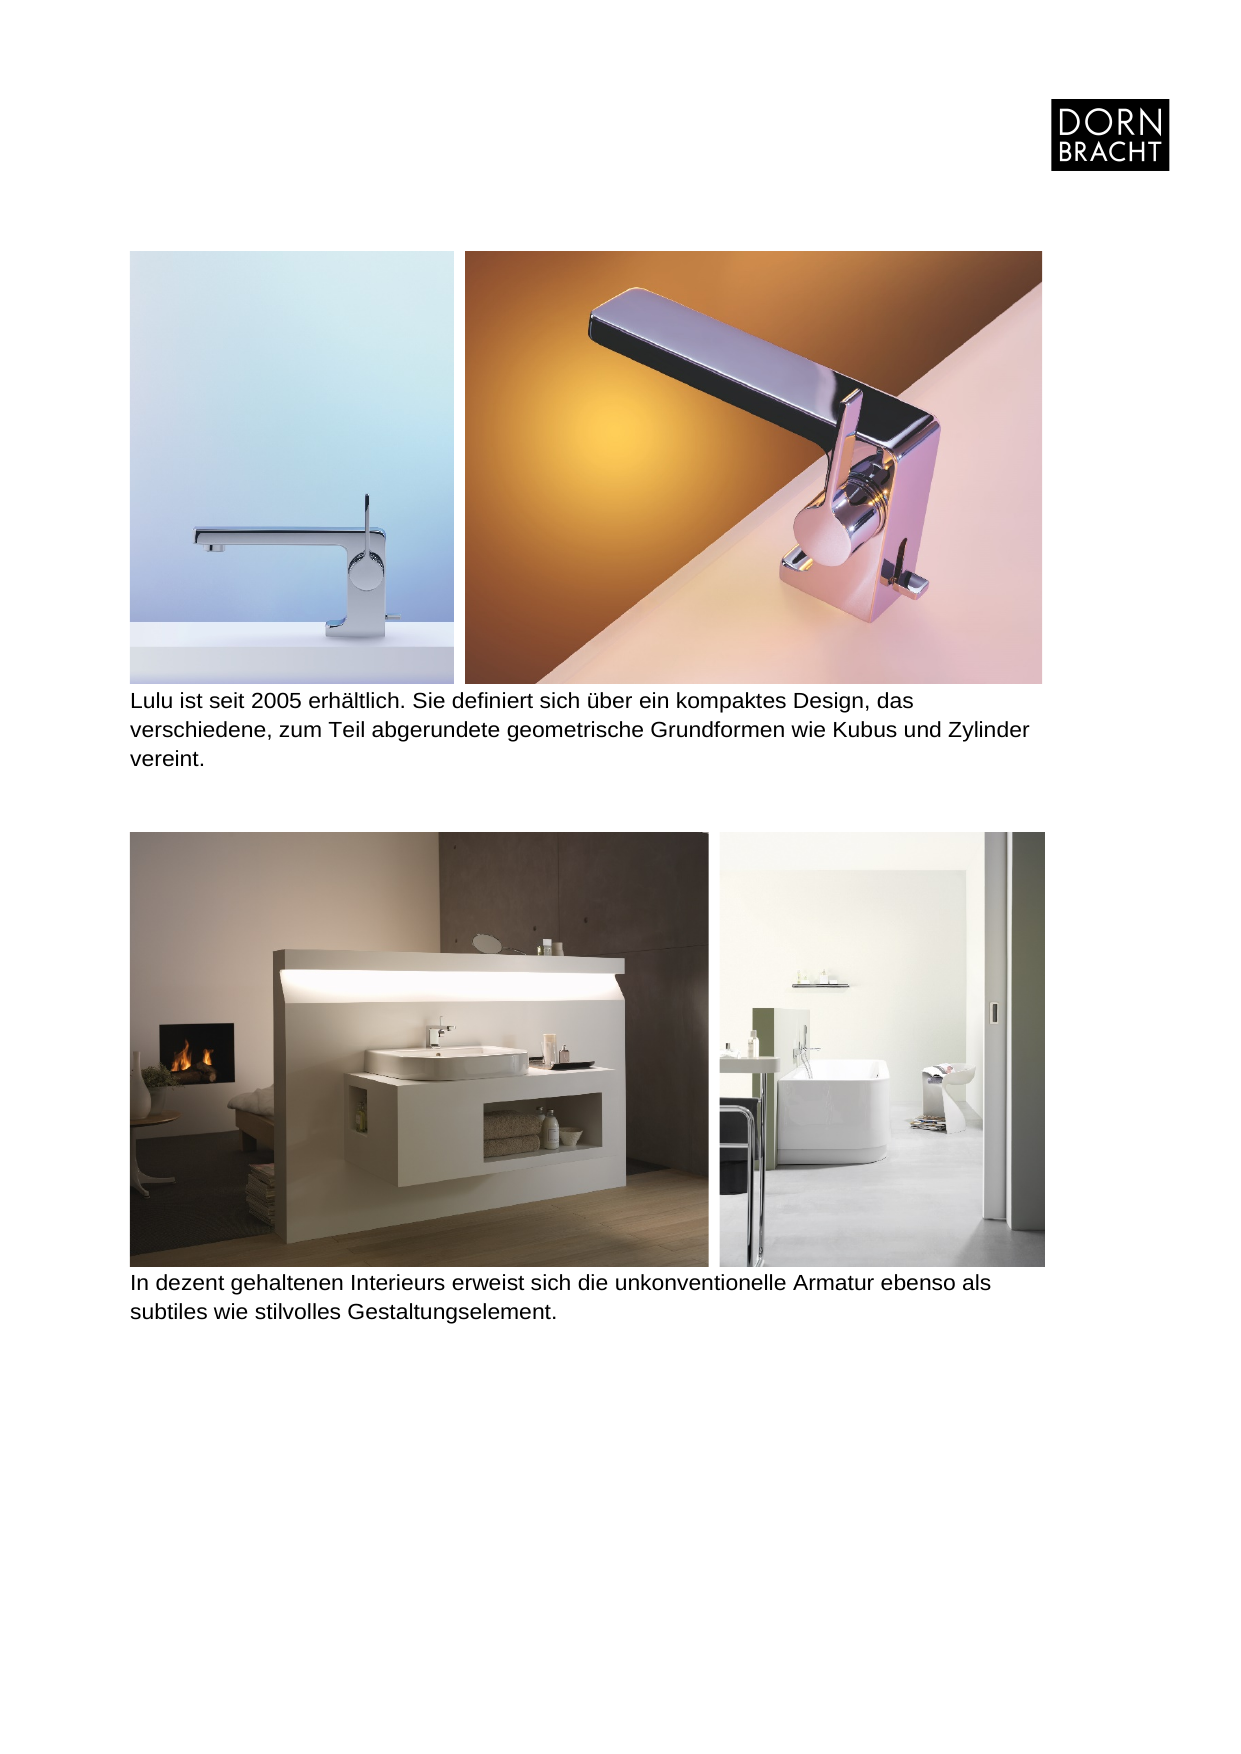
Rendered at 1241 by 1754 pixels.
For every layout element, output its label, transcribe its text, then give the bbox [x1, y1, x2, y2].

picture [129, 832, 709, 1267]
picture [129, 251, 454, 684]
picture [1051, 99, 1170, 171]
picture [719, 832, 1045, 1267]
picture [465, 251, 1043, 684]
